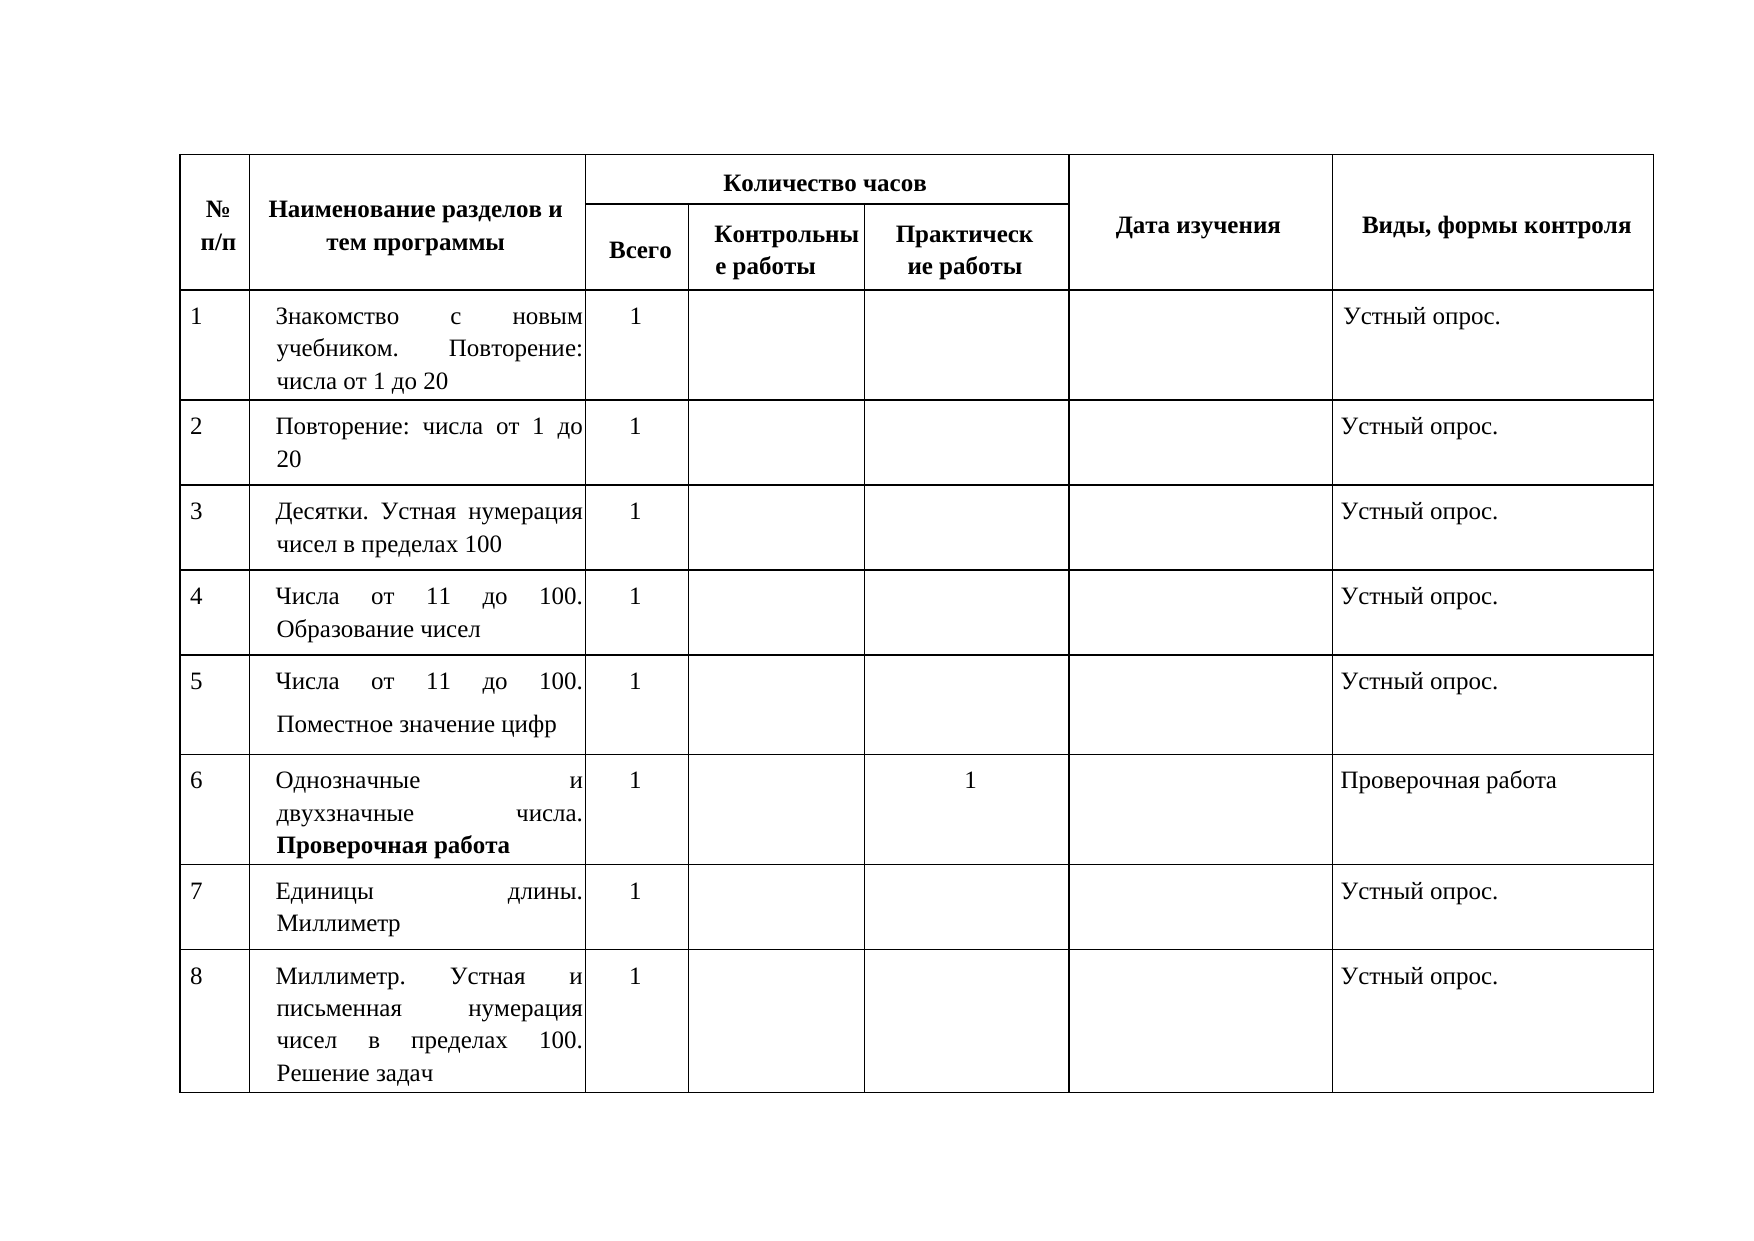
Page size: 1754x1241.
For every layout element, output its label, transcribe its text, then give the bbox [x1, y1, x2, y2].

table_cell 1 [586, 950, 688, 1091]
table_cell [689, 486, 864, 569]
table_cell Устный опрос. [1333, 486, 1653, 569]
table_cell Устный опрос. [1333, 865, 1653, 949]
table_cell Устный опрос. [1333, 656, 1653, 753]
table_cell [865, 401, 1068, 484]
table_cell 1 [586, 865, 688, 949]
table_cell [865, 656, 1068, 753]
table_cell Всего [586, 205, 688, 289]
table_cell Числа от 11 до 100. Поместное значение цифр [250, 656, 585, 753]
table_cell Миллиметр. Устная и письменная нумерация чисел в пределах 100. Решение задач [250, 950, 585, 1091]
table_header Виды, формы контроля [1333, 155, 1653, 289]
table_cell [689, 950, 864, 1091]
table_cell [689, 656, 864, 753]
table_header Дата изучения [1070, 155, 1332, 289]
table_cell Устный опрос. [1333, 291, 1653, 399]
table_cell [865, 486, 1068, 569]
table_cell [689, 401, 864, 484]
table_cell Единицы длины. Миллиметр [250, 865, 585, 949]
table_header № п/п [181, 155, 249, 289]
table_cell [689, 291, 864, 399]
table_cell [1070, 865, 1332, 949]
table_cell [1070, 950, 1332, 1091]
table_cell 1 [586, 755, 688, 864]
table_cell Контрольные работы [689, 205, 864, 289]
table_cell 1 [586, 571, 688, 654]
table_cell [1070, 656, 1332, 753]
table_cell [1070, 486, 1332, 569]
table_cell 8 [181, 950, 249, 1091]
table_cell [689, 865, 864, 949]
table_cell 2 [181, 401, 249, 484]
table_cell 1 [586, 656, 688, 753]
table_cell [865, 865, 1068, 949]
table_cell [865, 571, 1068, 654]
table_cell [689, 755, 864, 864]
table_cell Устный опрос. [1333, 401, 1653, 484]
table_cell [865, 291, 1068, 399]
table_cell [1070, 291, 1332, 399]
table_cell [865, 950, 1068, 1091]
table_cell [689, 571, 864, 654]
table_cell 1 [586, 291, 688, 399]
table_header Количество часов [586, 155, 1068, 203]
table_cell 6 [181, 755, 249, 864]
table_cell [1070, 401, 1332, 484]
table_cell 1 [865, 755, 1068, 864]
table_cell Числа от 11 до 100. Образование чисел [250, 571, 585, 654]
table_cell 4 [181, 571, 249, 654]
table_cell [1070, 755, 1332, 864]
table_cell Десятки. Устная нумерация чисел в пределах 100 [250, 486, 585, 569]
table_cell [1070, 571, 1332, 654]
table_cell 1 [181, 291, 249, 399]
table_cell Однозначные и двухзначные числа. Проверочная работа [250, 755, 585, 864]
table_header Наименование разделов и тем программы [250, 155, 585, 289]
table_cell Практические работы [865, 205, 1068, 289]
table_cell 1 [586, 486, 688, 569]
table_cell 5 [181, 656, 249, 753]
table_cell 7 [181, 865, 249, 949]
table_cell 3 [181, 486, 249, 569]
table_cell Знакомство с новым учебником. Повторение: числа от 1 до 20 [250, 291, 585, 399]
table_cell Повторение: числа от 1 до 20 [250, 401, 585, 484]
table_cell Устный опрос. [1333, 950, 1653, 1091]
table_cell Проверочная работа [1333, 755, 1653, 864]
table_cell Устный опрос. [1333, 571, 1653, 654]
table_cell 1 [586, 401, 688, 484]
